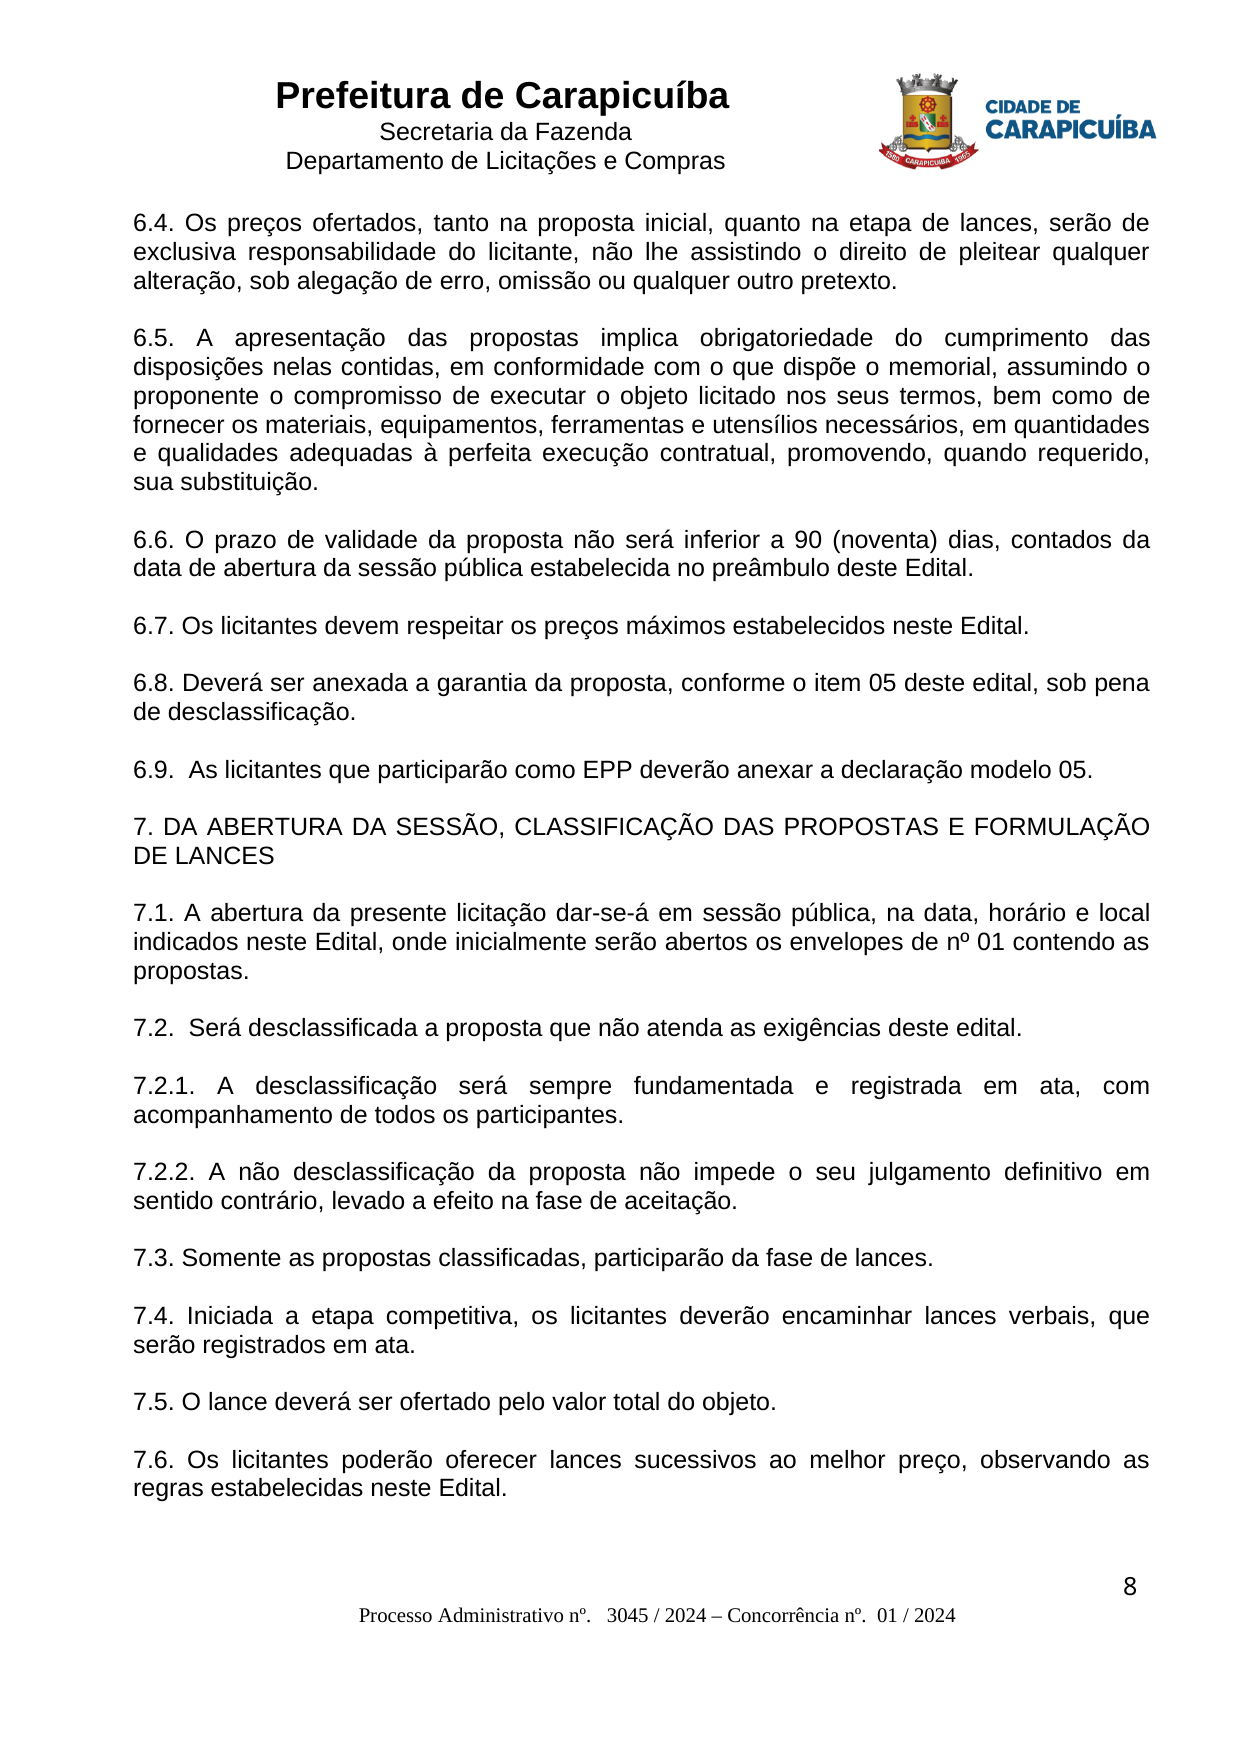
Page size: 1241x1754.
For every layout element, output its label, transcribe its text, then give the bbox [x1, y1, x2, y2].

picture [877, 65, 1159, 172]
text 7.5. O lance deverá ser ofertado pelo valor total do objeto. [133, 1387, 1152, 1416]
text 7.6. Os licitantes poderão oferecer lances sucessivos ao melhor preço, observando as regras estabelecidas neste Edital. [133, 1445, 1152, 1502]
text 7.1. A abertura da presente licitação dar-se-á em sessão pública, na data, horário e local indicados neste Edital, onde inicialmente serão abertos os envelopes de nº 01 contendo as propostas. [133, 898, 1152, 985]
text 6.5. A apresentação das propostas implica obrigatoriedade do cumprimento das disposições nelas contidas, em conformidade com o que dispõe o memorial, assumindo o proponente o compromisso de executar o objeto licitado nos seus termos, bem como de fornecer os materiais, equipamentos, ferramentas e utensílios necessários, em quantidades e qualidades adequadas à perfeita execução contratual, promovendo, quando requerido, sua substituição. [133, 323, 1152, 496]
text 6.9. As licitantes que participarão como EPP deverão anexar a declaração modelo 05. [133, 755, 1152, 783]
text 6.4. Os preços ofertados, tanto na proposta inicial, quanto na etapa de lances, serão de exclusiva responsabilidade do licitante, não lhe assistindo o direito de pleitear qualquer alteração, sob alegação de erro, omissão ou qualquer outro pretexto. [133, 208, 1152, 295]
text 7.2.1. A desclassificação será sempre fundamentada e registrada em ata, com acompanhamento de todos os participantes. [133, 1071, 1152, 1128]
text 6.6. O prazo de validade da proposta não será inferior a 90 (noventa) dias, contados da data de abertura da sessão pública estabelecida no preâmbulo deste Edital. [133, 525, 1152, 582]
text 6.8. Deverá ser anexada a garantia da proposta, conforme o item 05 deste edital, sob pena de desclassificação. [133, 668, 1152, 726]
text 7.2. Será desclassificada a proposta que não atenda as exigências deste edital. [133, 1013, 1152, 1042]
text 7.3. Somente as propostas classificadas, participarão da fase de lances. [133, 1243, 1152, 1272]
text 6.7. Os licitantes devem respeitar os preços máximos estabelecidos neste Edital. [133, 611, 1152, 640]
text 7. DA ABERTURA DA SESSÃO, CLASSIFICAÇÃO DAS PROPOSTAS E FORMULAÇÃO DE LANCES [133, 812, 1152, 870]
text 7.4. Iniciada a etapa competitiva, os licitantes deverão encaminhar lances verbais, que serão registrados em ata. [133, 1301, 1152, 1358]
text 7.2.2. A não desclassificação da proposta não impede o seu julgamento definitivo em sentido contrário, levado a efeito na fase de aceitação. [133, 1157, 1152, 1215]
